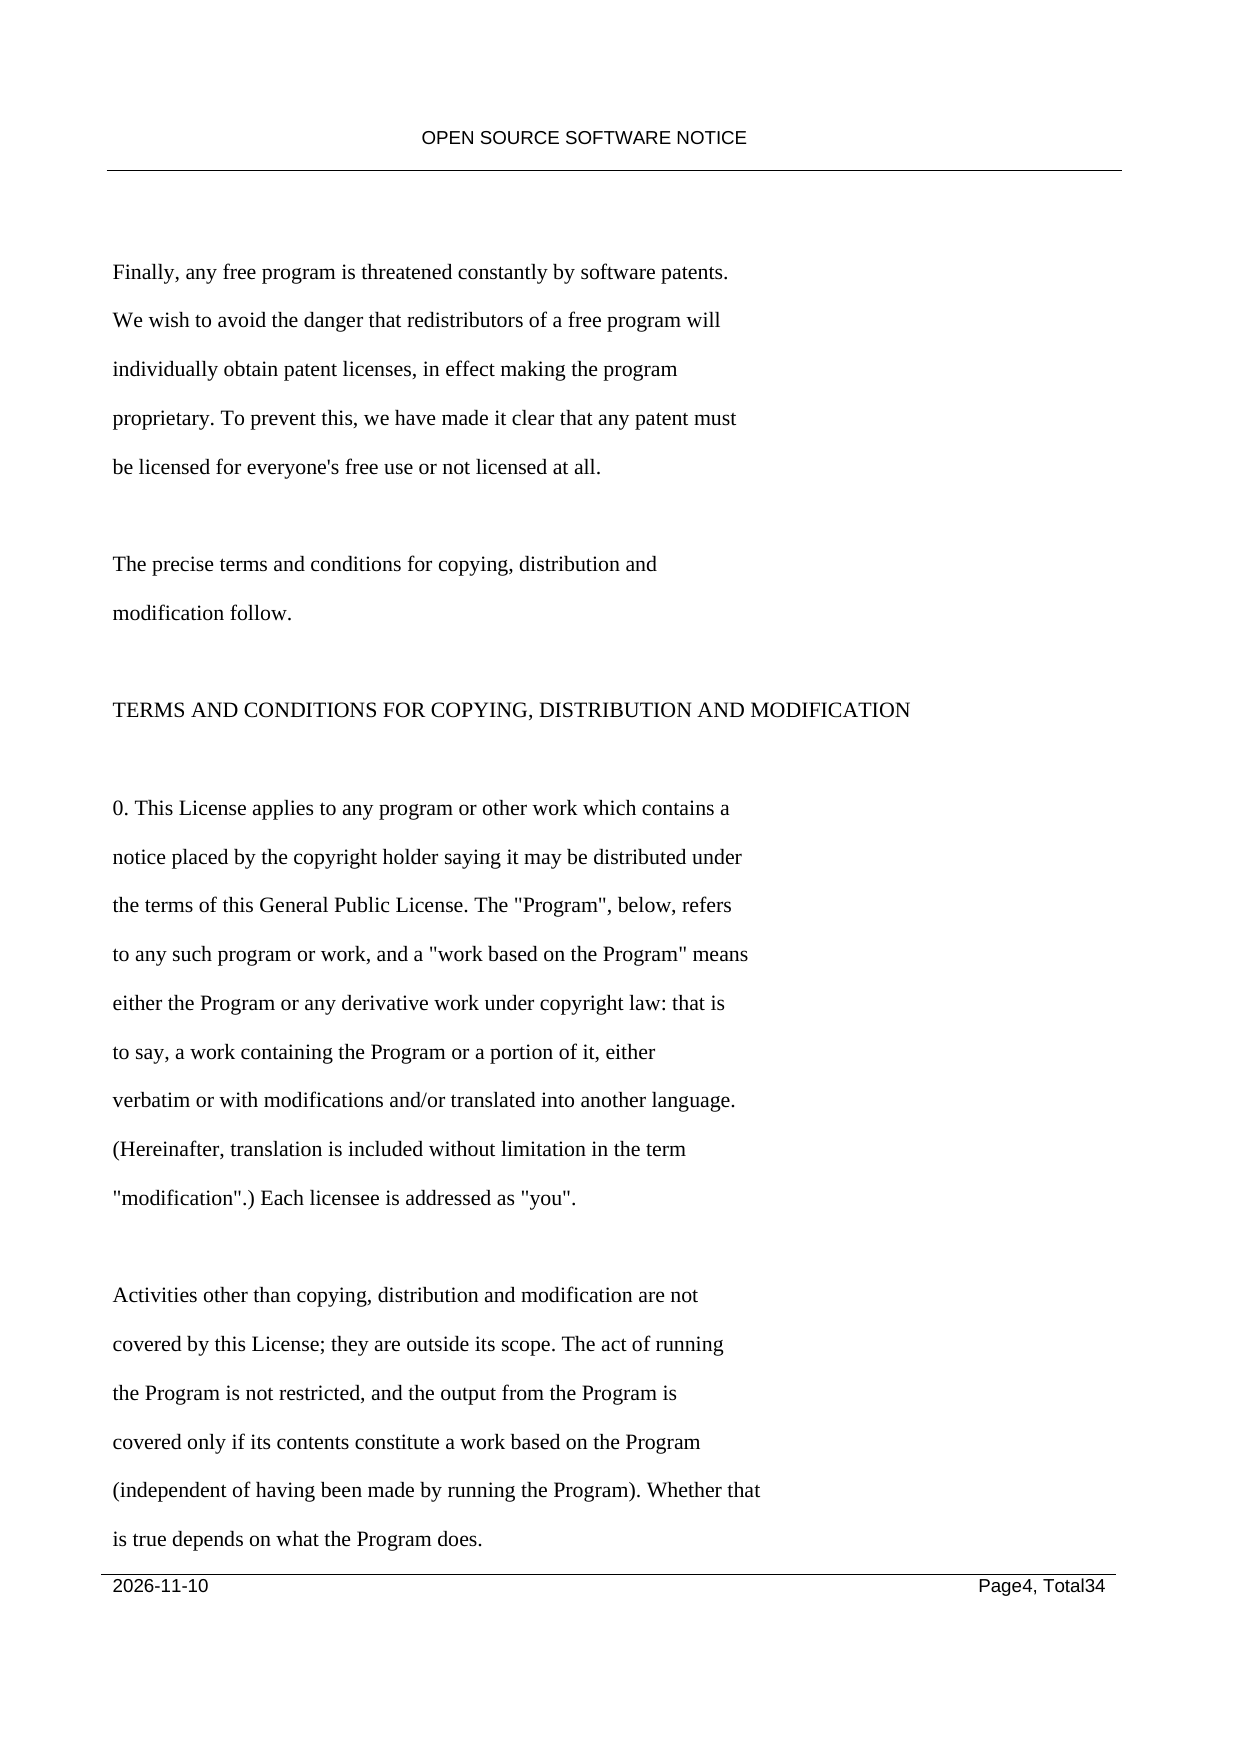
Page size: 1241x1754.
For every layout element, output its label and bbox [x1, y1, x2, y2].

text [112, 206, 1128, 1555]
